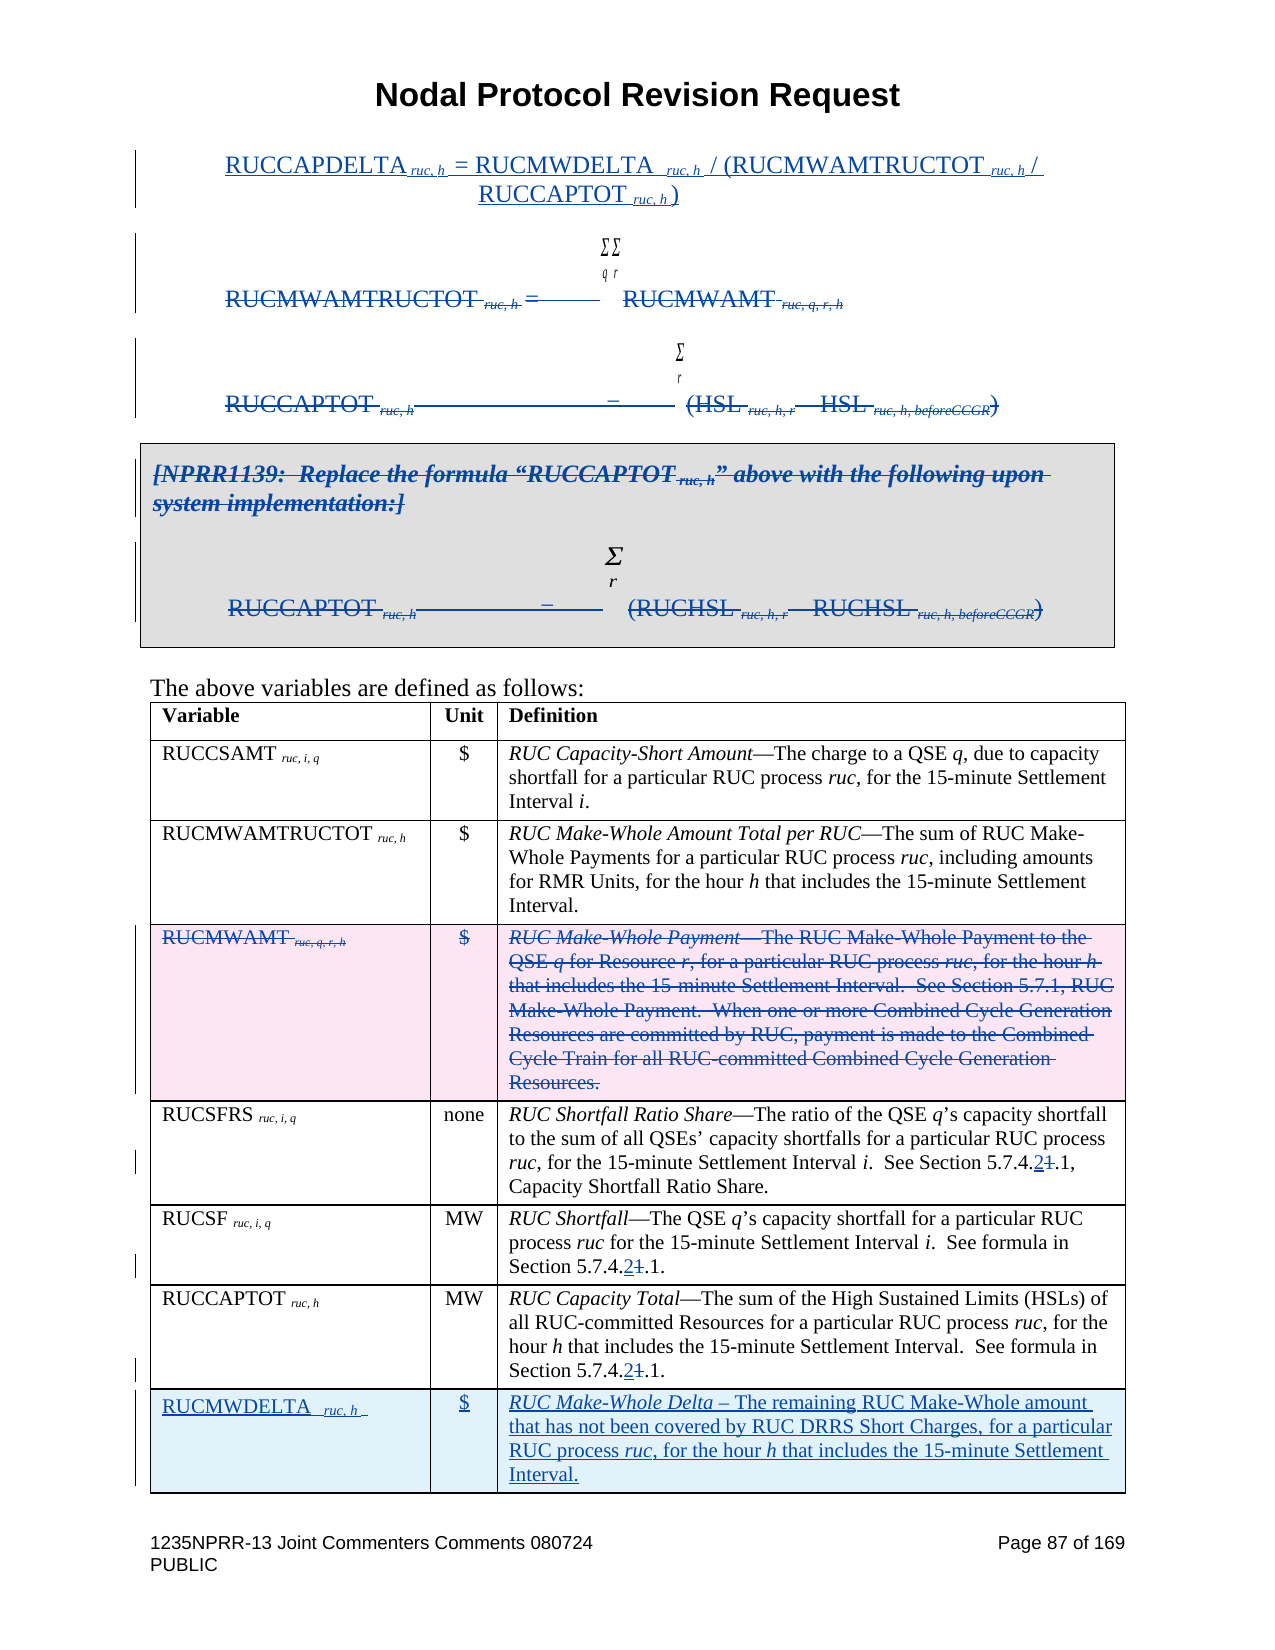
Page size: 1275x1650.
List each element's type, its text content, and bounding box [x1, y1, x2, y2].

table_cell RUC Shortfall Ratio Share—The ratio of the QSE q’s capacity shortfall to the sum of all QSEs’ capacity shortfalls for a particular RUC process ruc, for the 15-minute Settlement Interval i. See Section 5.7.4..1, Capacity Shortfall Ratio Share. [498, 1102, 1125, 1204]
table_cell RUCSFRS ruc, i, q [151, 1102, 430, 1204]
table_header Variable [151, 703, 430, 740]
table_header Definition [498, 703, 1125, 740]
table_cell RUCCAPTOT ruc, h [151, 1286, 430, 1388]
table_cell $ [431, 821, 497, 924]
table_cell RUC Make-Whole Amount Total per RUC—The sum of RUC Make-Whole Payments for a particular RUC process ruc, including amounts for RMR Units, for the hour h that includes the 15-minute Settlement Interval. [498, 821, 1125, 924]
text The above variables are defined as follows: [150, 673, 1125, 702]
table_cell none [431, 1102, 497, 1204]
table_cell RUC Capacity-Short Amount—The charge to a QSE q, due to capacity shortfall for a particular RUC process ruc, for the 15-minute Settlement Interval i. [498, 741, 1125, 820]
table_cell RUCSF ruc, i, q [151, 1206, 430, 1284]
table_header Unit [431, 703, 497, 740]
table_cell MW [431, 1286, 497, 1388]
table_cell RUCCSAMT ruc, i, q [151, 741, 430, 820]
table_cell RUCMWAMTRUCTOT ruc, h [151, 821, 430, 924]
table_cell RUC Shortfall—The QSE q’s capacity shortfall for a particular RUC process ruc for the 15-minute Settlement Interval i. See formula in Section 5.7.4..1. [498, 1206, 1125, 1284]
table_header [141, 444, 1114, 647]
table_cell MW [431, 1206, 497, 1284]
table_cell $ [431, 741, 497, 820]
table_cell RUC Capacity Total—The sum of the High Sustained Limits (HSLs) of all RUC-committed Resources for a particular RUC process ruc, for the hour h that includes the 15-minute Settlement Interval. See formula in Section 5.7.4..1. [498, 1286, 1125, 1388]
